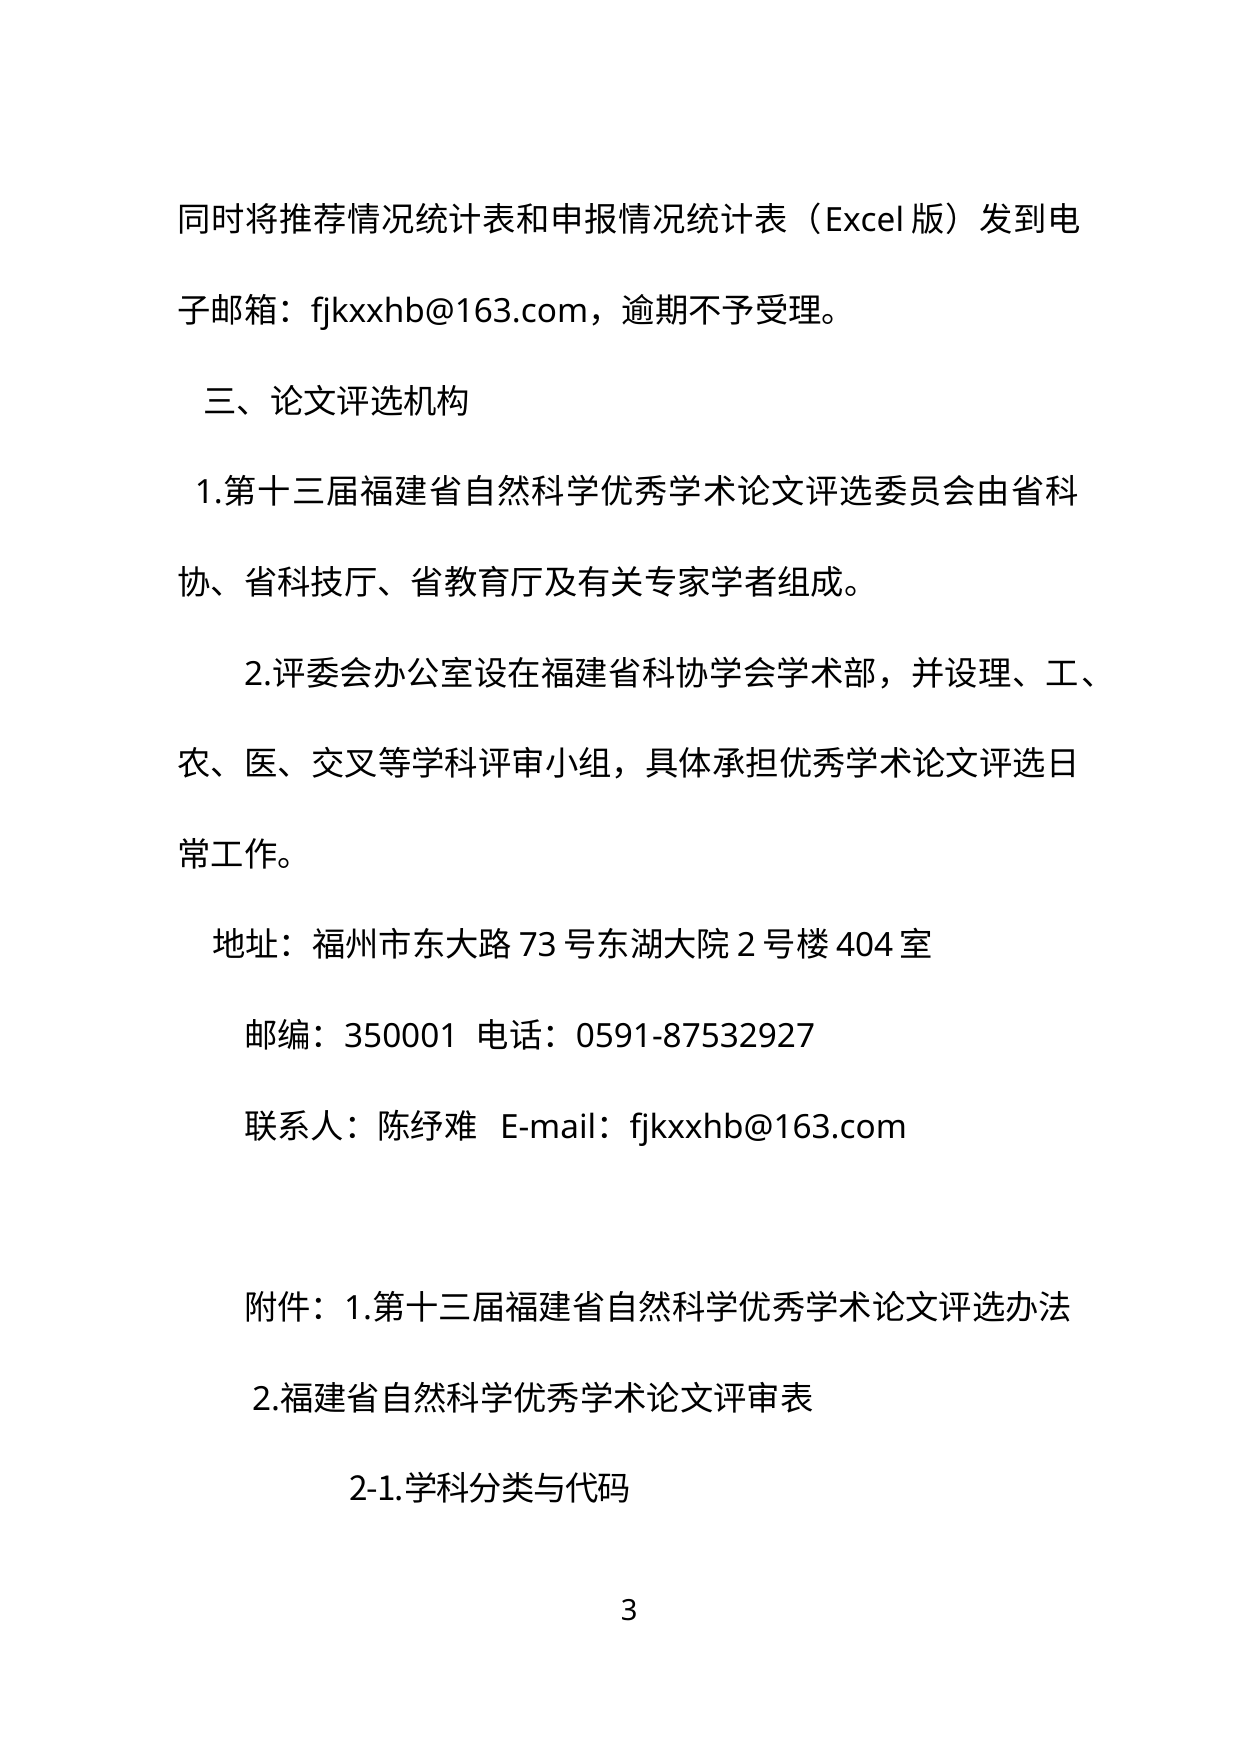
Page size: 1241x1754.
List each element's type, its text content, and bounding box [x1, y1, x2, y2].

text 三、论文评选机构 [177, 353, 1081, 444]
text 2.评委会办公室设在福建省科协学会学术部，并设理、工、农、医、交叉等学科评审小组，具体承担优秀学术论文评选日常工作。 [177, 625, 1081, 897]
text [177, 172, 1081, 353]
text 附件：1.第十三届福建省自然科学优秀学术论文评选办法 [177, 1259, 1081, 1350]
text 联系人：陈纾难 E-mail：fjkxxhb@163.com [177, 1078, 1081, 1169]
text 2.福建省自然科学优秀学术论文评审表 [177, 1350, 1081, 1441]
text 邮编：350001 电话：0591-87532927 [177, 988, 1081, 1078]
text 1.第十三届福建省自然科学优秀学术论文评选委员会由省科协、省科技厅、省教育厅及有关专家学者组成。 [177, 444, 1081, 625]
text 地址：福州市东大路73号东湖大院2号楼404室 [177, 897, 1081, 988]
text 2-1.学科分类与代码 [349, 1441, 1081, 1531]
